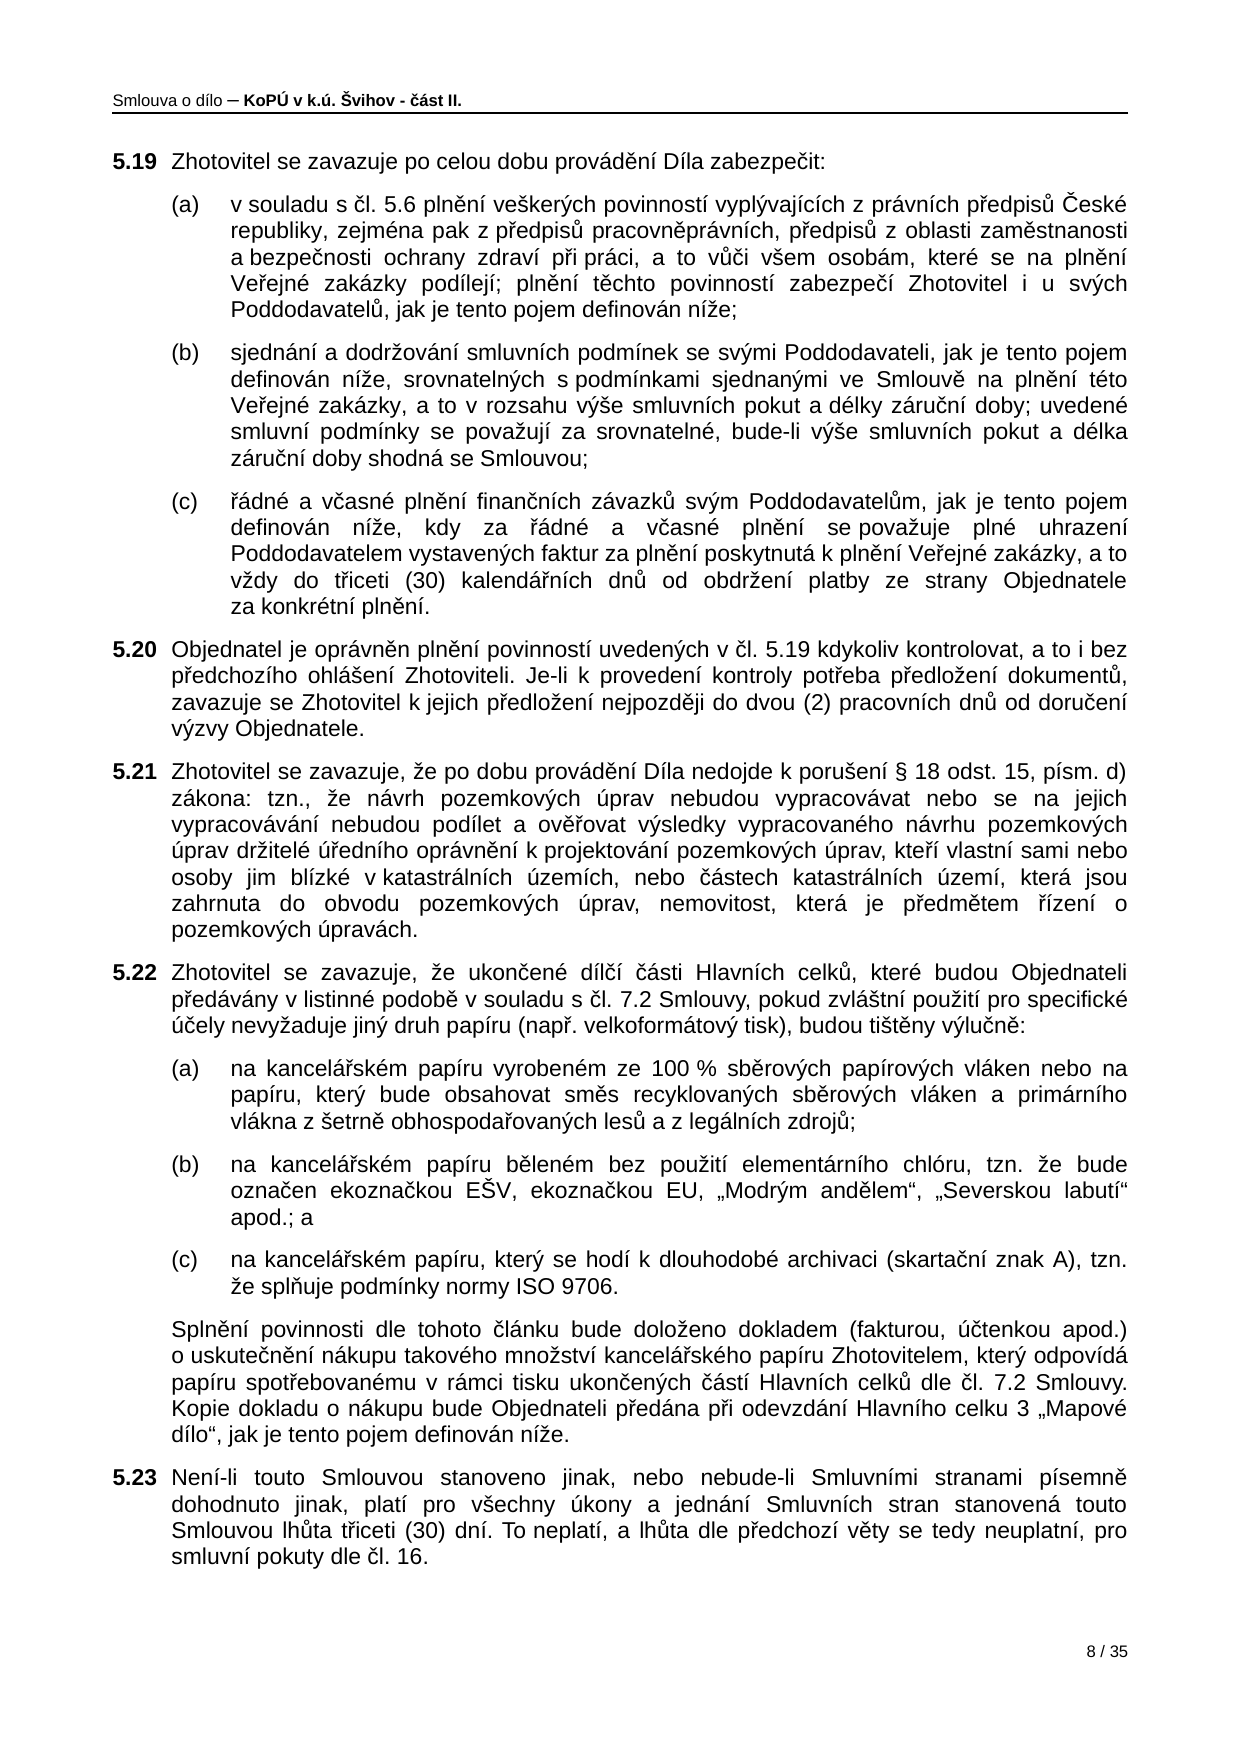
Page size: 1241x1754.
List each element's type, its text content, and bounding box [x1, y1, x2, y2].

text Není-li touto Smlouvou stanoveno jinak, nebo nebude-li Smluvními stranami písemně dohodnuto jinak, platí pro všechny úkony a jednání Smluvních stran stanovená touto Smlouvou lhůta třiceti (30) dní. To neplatí, a lhůta dle předchozí věty se tedy neuplatní, pro smluvní pokuty dle čl. 16. [112, 1464, 1128, 1570]
text Zhotovitel se zavazuje, že ukončené dílčí části Hlavních celků, které budou Objednateli předávány v listinné podobě v souladu s čl. 7.2 Smlouvy, pokud zvláštní použití pro specifické účely nevyžaduje jiný druh papíru (např. velkoformátový tisk), budou tištěny výlučně: [112, 959, 1128, 1038]
text Zhotovitel se zavazuje po celou dobu provádění Díla zabezpečit: [112, 148, 1128, 174]
list řádné a včasné plnění finančních závazků svým Poddodavatelům, jak je tento pojem definován níže, kdy za řádné a včasné plnění se považuje plné uhrazení Poddodavatelem vystavených faktur za plnění poskytnutá k plnění Veřejné zakázky, a to vždy do třiceti (30) kalendářních dnů od obdržení platby ze strany Objednatele za konkrétní plnění. [171, 488, 1128, 619]
list na kancelářském papíru běleném bez použití elementárního chlóru, tzn. že bude označen ekoznačkou EŠV, ekoznačkou EU, „Modrým andělem“, „Severskou labutí“ apod.; a [171, 1151, 1128, 1230]
list Splnění povinnosti dle tohoto článku bude doloženo dokladem (fakturou, účtenkou apod.) o uskutečnění nákupu takového množství kancelářského papíru Zhotovitelem, který odpovídá papíru spotřebovanému v rámci tisku ukončených částí Hlavních celků dle čl. 7.2 Smlouvy. Kopie dokladu o nákupu bude Objednateli předána při odevzdání Hlavního celku 3 „Mapové dílo“, jak je tento pojem definován níže. [171, 1316, 1128, 1448]
list v souladu s čl. 5.6 plnění veškerých povinností vyplývajících z právních předpisů České republiky, zejména pak z předpisů pracovněprávních, předpisů z oblasti zaměstnanosti a bezpečnosti ochrany zdraví při práci, a to vůči všem osobám, které se na plnění Veřejné zakázky podílejí; plnění těchto povinností zabezpečí Zhotovitel i u svých Poddodavatelů, jak je tento pojem definován níže; [171, 191, 1128, 322]
text Zhotovitel se zavazuje, že po dobu provádění Díla nedojde k porušení § 18 odst. 15, písm. d) zákona: tzn., že návrh pozemkových úprav nebudou vypracovávat nebo se na jejich vypracovávání nebudou podílet a ověřovat výsledky vypracovaného návrhu pozemkových úprav držitelé úředního oprávnění k projektování pozemkových úprav, kteří vlastní sami nebo osoby jim blízké v katastrálních územích, nebo částech katastrálních území, která jsou zahrnuta do obvodu pozemkových úprav, nemovitost, která je předmětem řízení o pozemkových úpravách. [112, 758, 1128, 943]
list na kancelářském papíru, který se hodí k dlouhodobé archivaci (skartační znak A), tzn. že splňuje podmínky normy ISO 9706. [171, 1246, 1128, 1299]
text Objednatel je oprávněn plnění povinností uvedených v čl. 5.19 kdykoliv kontrolovat, a to i bez předchozího ohlášení Zhotoviteli. Je-li k provedení kontroly potřeba předložení dokumentů, zavazuje se Zhotovitel k jejich předložení nejpozději do dvou (2) pracovních dnů od doručení výzvy Objednatele. [112, 636, 1128, 741]
list na kancelářském papíru vyrobeném ze 100 % sběrových papírových vláken nebo na papíru, který bude obsahovat směs recyklovaných sběrových vláken a primárního vlákna z šetrně obhospodařovaných lesů a z legálních zdrojů; [171, 1055, 1128, 1134]
list sjednání a dodržování smluvních podmínek se svými Poddodavateli, jak je tento pojem definován níže, srovnatelných s podmínkami sjednanými ve Smlouvě na plnění této Veřejné zakázky, a to v rozsahu výše smluvních pokut a délky záruční doby; uvedené smluvní podmínky se považují za srovnatelné, bude-li výše smluvních pokut a délka záruční doby shodná se Smlouvou; [171, 339, 1128, 471]
